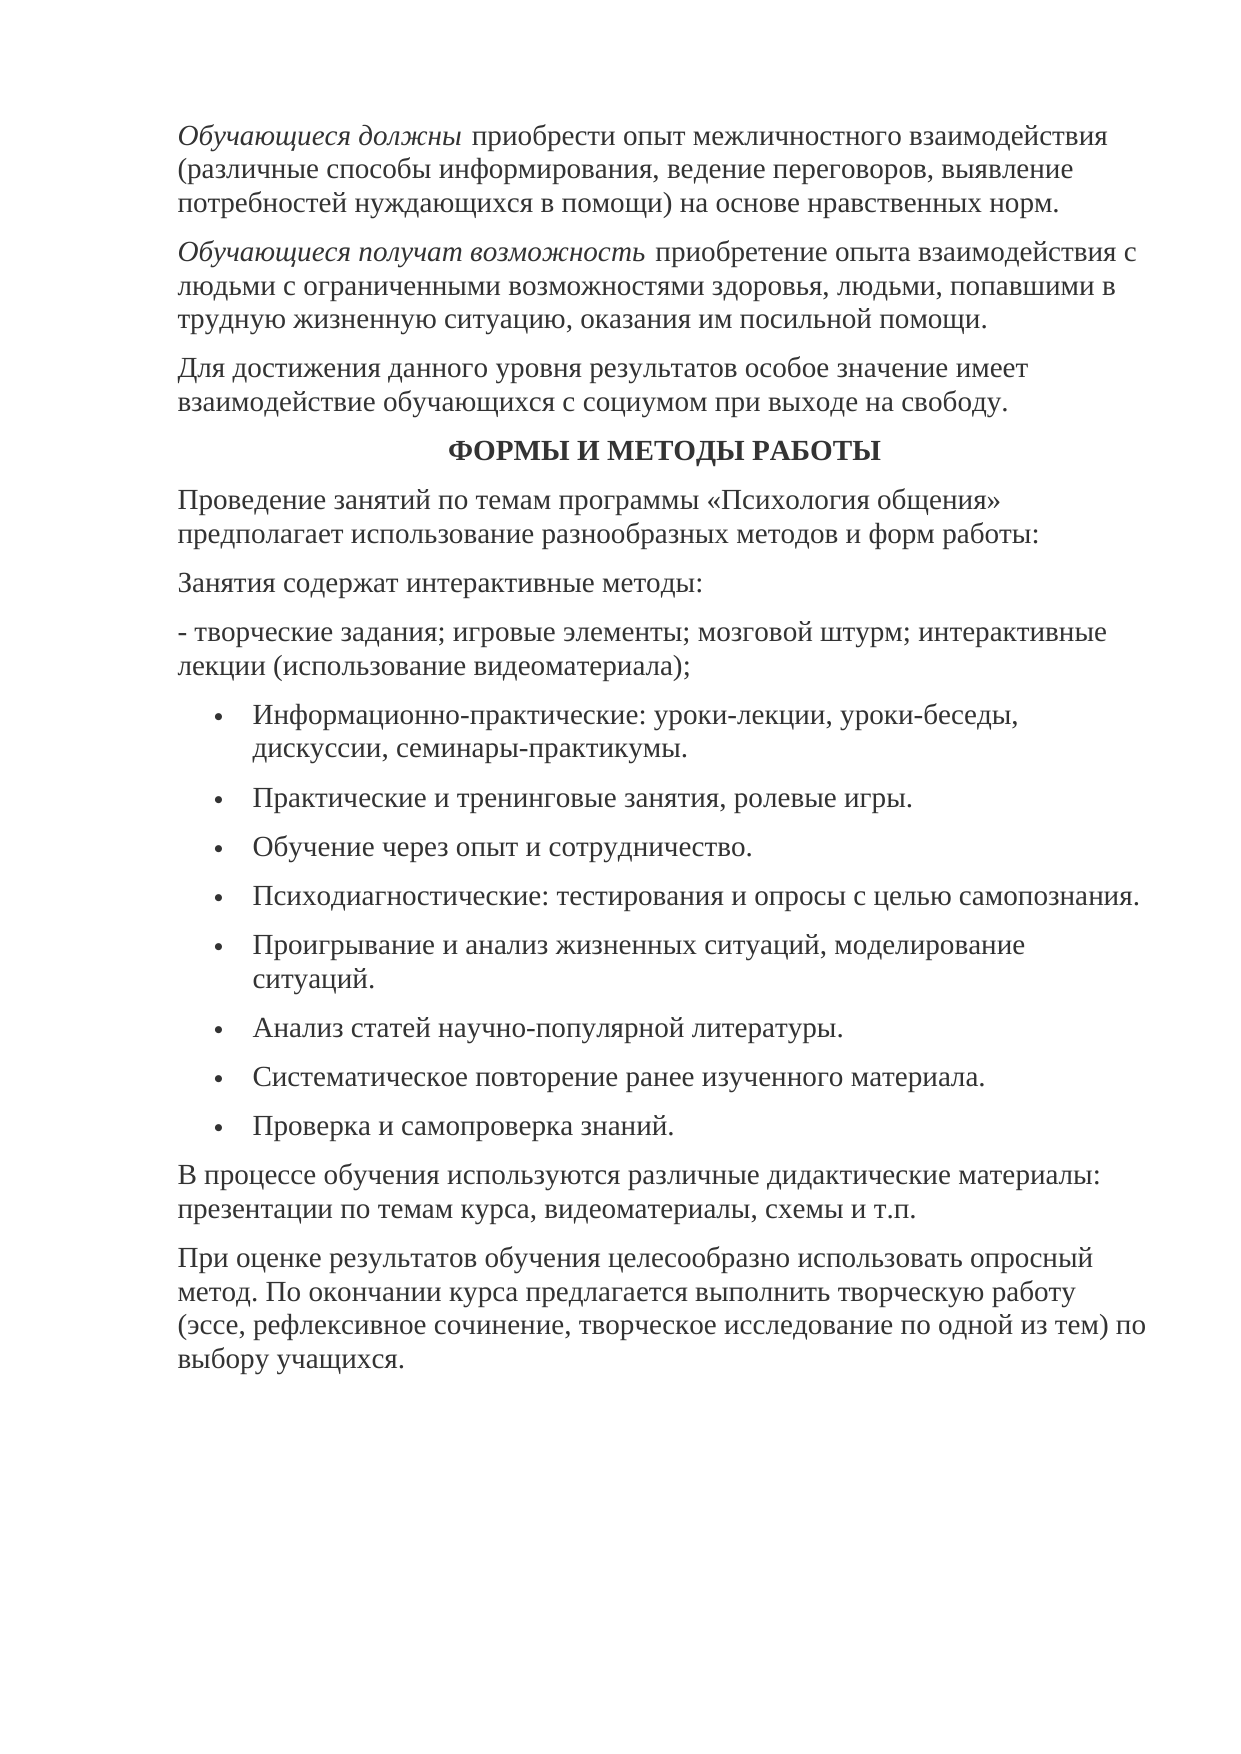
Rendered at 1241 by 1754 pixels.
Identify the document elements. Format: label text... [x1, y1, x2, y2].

text Занятия содержат интерактивные методы: [177, 565, 1152, 599]
text В процессе обучения используются различные дидактические материалы: презентации по темам курса, видеоматериалы, схемы и т.п. [177, 1157, 1152, 1224]
text Обучающиеся должны приобрести опыт межличностного взаимодействия (различные способы информирования, ведение переговоров, выявление потребностей нуждающихся в помощи) на основе нравственных норм. [177, 118, 1152, 219]
list Практические и тренинговые занятия, ролевые игры. [215, 780, 1152, 813]
list Анализ статей научно-популярной литературы. [215, 1010, 1152, 1043]
list Психодиагностические: тестирования и опросы с целью самопознания. [215, 878, 1152, 912]
list Систематическое повторение ранее изученного материала. [215, 1059, 1152, 1093]
text Обучающиеся получат возможность приобретение опыта взаимодействия с людьми с ограниченными возможностями здоровья, людьми, попавшими в трудную жизненную ситуацию, оказания им посильной помощи. [177, 234, 1152, 335]
list Проверка и самопроверка знаний. [215, 1108, 1152, 1142]
list Проигрывание и анализ жизненных ситуаций, моделирование ситуаций. [215, 927, 1152, 994]
list Обучение через опыт и сотрудничество. [215, 829, 1152, 862]
text При оценке результатов обучения целесообразно использовать опросный метод. По окончании курса предлагается выполнить творческую работу (эссе, рефлексивное сочинение, творческое исследование по одной из тем) по выбору учащихся. [177, 1240, 1152, 1374]
text Проведение занятий по темам программы «Психология общения» предполагает использование разнообразных методов и форм работы: [177, 482, 1152, 549]
text ФОРМЫ И МЕТОДЫ РАБОТЫ [177, 433, 1152, 467]
text Для достижения данного уровня результатов особое значение имеет взаимодействие обучающихся с социумом при выходе на свободу. [177, 351, 1152, 418]
list Информационно-практические: уроки-лекции, уроки-беседы, дискуссии, семинары-практикумы. [215, 697, 1152, 764]
text - творческие задания; игровые элементы; мозговой штурм; интерактивные лекции (использование видеоматериала); [177, 614, 1152, 681]
